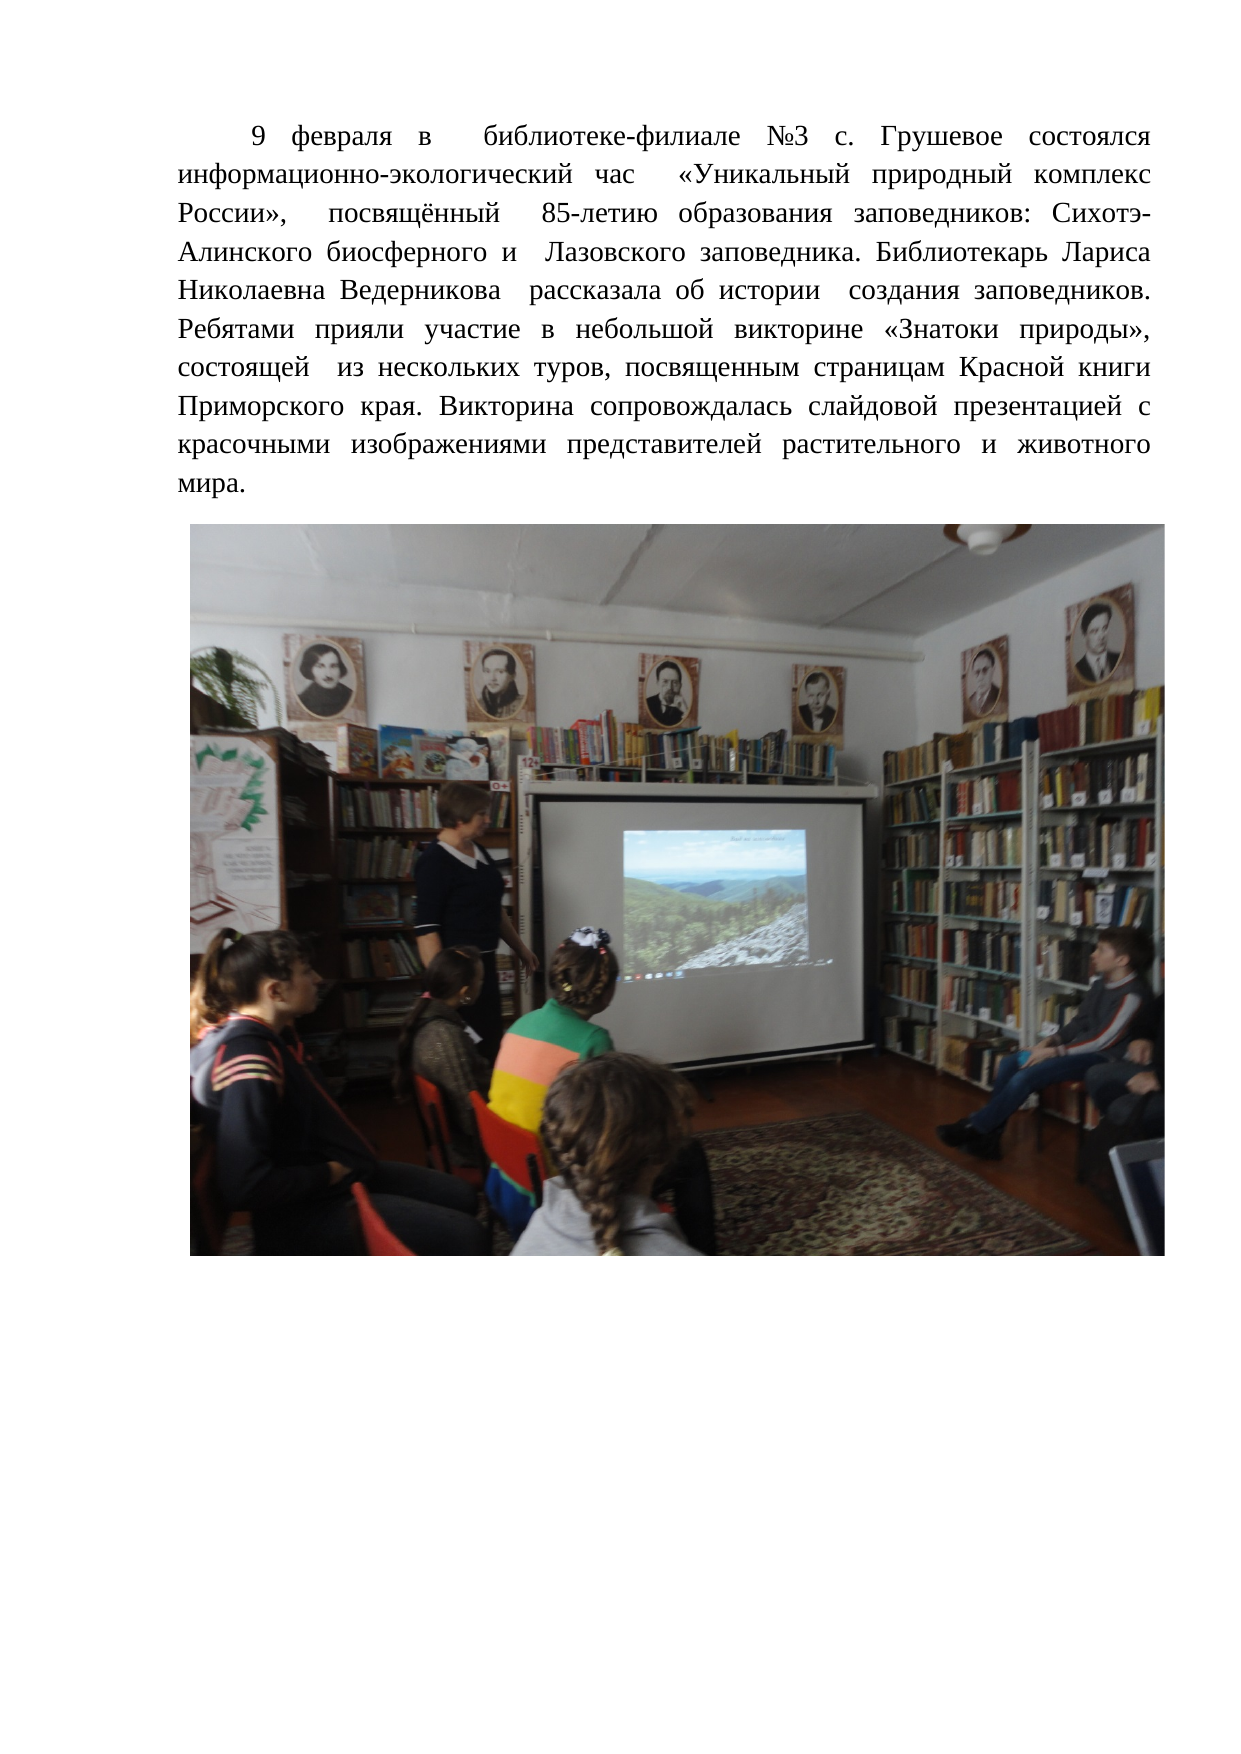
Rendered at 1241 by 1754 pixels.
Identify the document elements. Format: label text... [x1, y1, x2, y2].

picture [190, 524, 1165, 1256]
text 9 февраля в библиотеке-филиале №3 с. Грушевое состоялся информационно-экологический час «Уникальный природный комплекс России», посвящённый 85-летию образования заповедников: Сихотэ-Алинского биосферного и Лазовского заповедника. Библиотекарь Лариса Николаевна Ведерникова рассказала об истории создания заповедников. Ребятами прияли участие в небольшой викторине «Знатоки природы», состоящей из нескольких туров, посвященным страницам Красной книги Приморского края. Викторина сопровождалась слайдовой презентацией с красочными изображениями представителей растительного и животного мира. [177, 118, 1152, 498]
